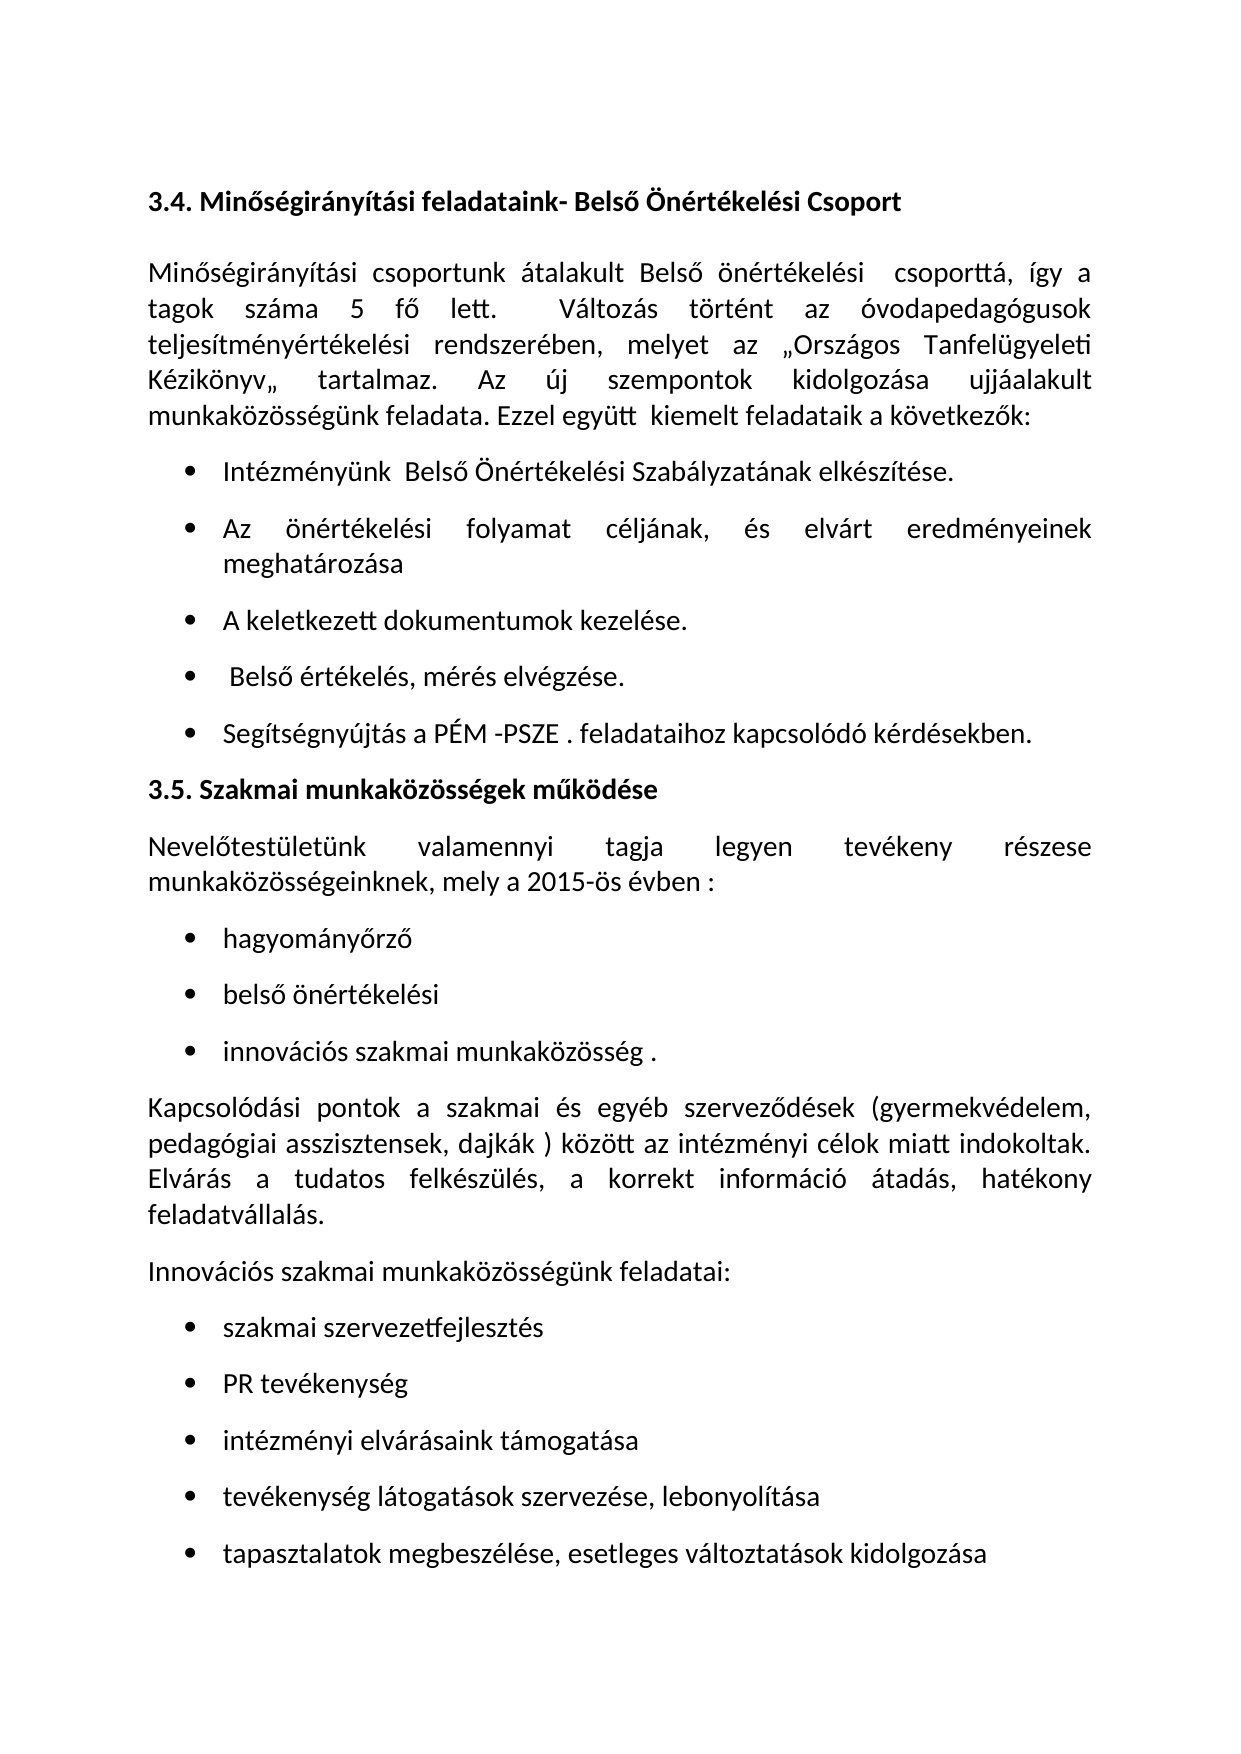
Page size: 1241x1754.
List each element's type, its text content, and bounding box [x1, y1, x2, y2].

list tevékenység látogatások szervezése, lebonyolítása [185, 1478, 1093, 1514]
list PR tevékenység [185, 1366, 1093, 1401]
list szakmai szervezetfejlesztés [185, 1309, 1093, 1345]
text Minőségirányítási csoportunk átalakult Belső önértékelési csoporttá, így a tagok száma 5 fő lett. Változás történt az óvodapedagógusok teljesítményértékelési rendszerében, melyet az „Országos Tanfelügyeleti Kézikönyv„ tartalmaz. Az új szempontok kidolgozása ujjáalakult munkaközösségünk feladata. Ezzel együtt kiemelt feladataik a következők: [148, 254, 1093, 433]
text Innovációs szakmai munkaközösségünk feladatai: [148, 1253, 1093, 1288]
list hagyományőrző [185, 920, 1093, 956]
list Intézményünk Belső Önértékelési Szabályzatának elkészítése. [185, 453, 1093, 489]
text Nevelőtestületünk valamennyi tagja legyen tevékeny részese munkaközösségeinknek, mely a 2015-ös évben : [148, 828, 1093, 899]
text 3.4. Minőségirányítási feladataink- Belső Önértékelési Csoport [148, 183, 1093, 219]
list Az önértékelési folyamat céljának, és elvárt eredményeinek meghatározása [185, 510, 1093, 581]
list belső önértékelési [185, 976, 1093, 1012]
list tapasztalatok megbeszélése, esetleges változtatások kidolgozása [185, 1535, 1093, 1571]
list A keletkezett dokumentumok kezelése. [185, 602, 1093, 638]
list intézményi elvárásaink támogatása [185, 1422, 1093, 1458]
text Kapcsolódási pontok a szakmai és egyéb szerveződések (gyermekvédelem, pedagógiai asszisztensek, dajkák ) között az intézményi célok miatt indokoltak. Elvárás a tudatos felkészülés, a korrekt információ átadás, hatékony feladatvállalás. [148, 1089, 1093, 1232]
text 3.5. Szakmai munkaközösségek működése [148, 771, 1093, 807]
list innovációs szakmai munkaközösség . [185, 1033, 1093, 1068]
list Belső értékelés, mérés elvégzése. [185, 658, 1093, 694]
list Segítségnyújtás a PÉM -PSZE . feladataihoz kapcsolódó kérdésekben. [185, 715, 1093, 751]
